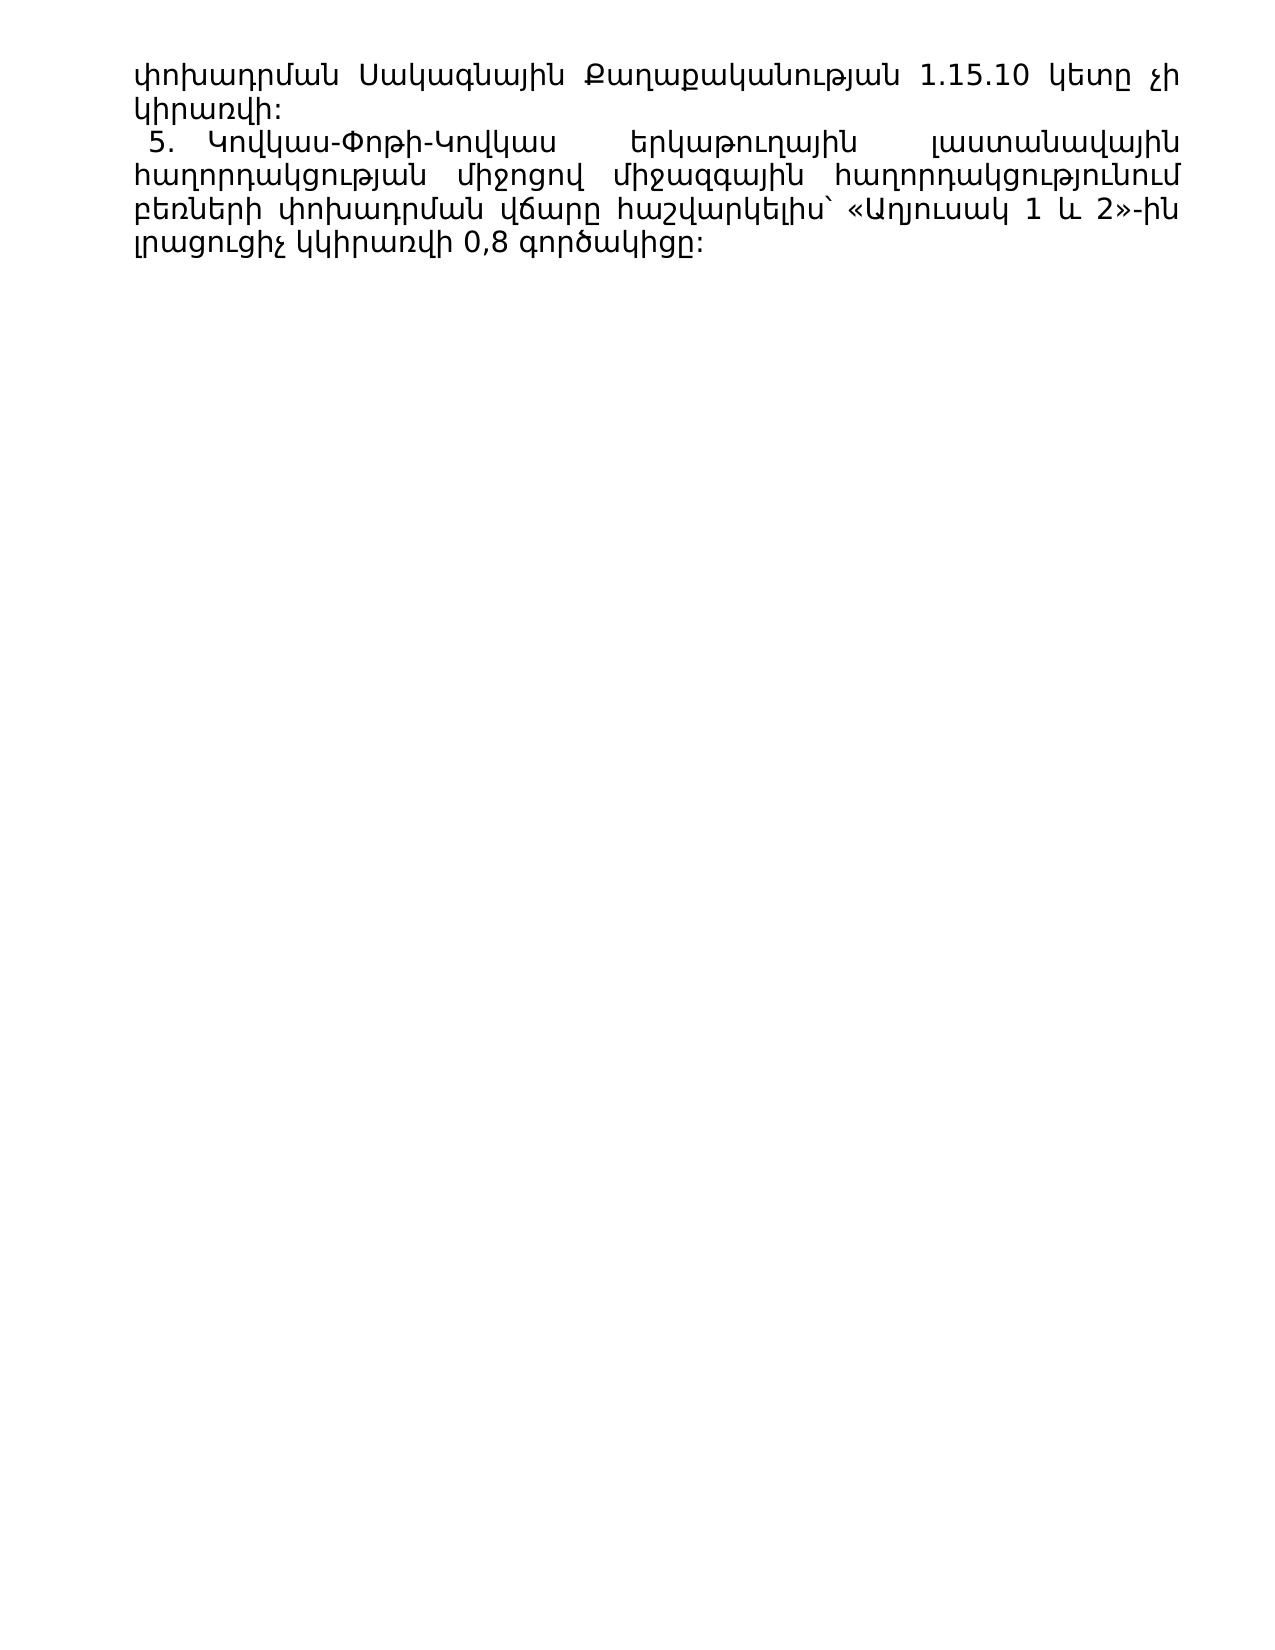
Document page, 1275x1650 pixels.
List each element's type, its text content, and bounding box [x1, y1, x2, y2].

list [133, 59, 1181, 126]
list Կովկաս-Փոթի-Կովկաս երկաթուղային լաստանավային հաղորդակցության միջոցով միջազգային հաղորդակցությունում բեռների փոխադրման վճարը հաշվարկելիս՝ «Աղյուսակ 1 և 2»-ին լրացուցիչ կկիրառվի 0,8 գործակիցը: [133, 126, 1181, 259]
